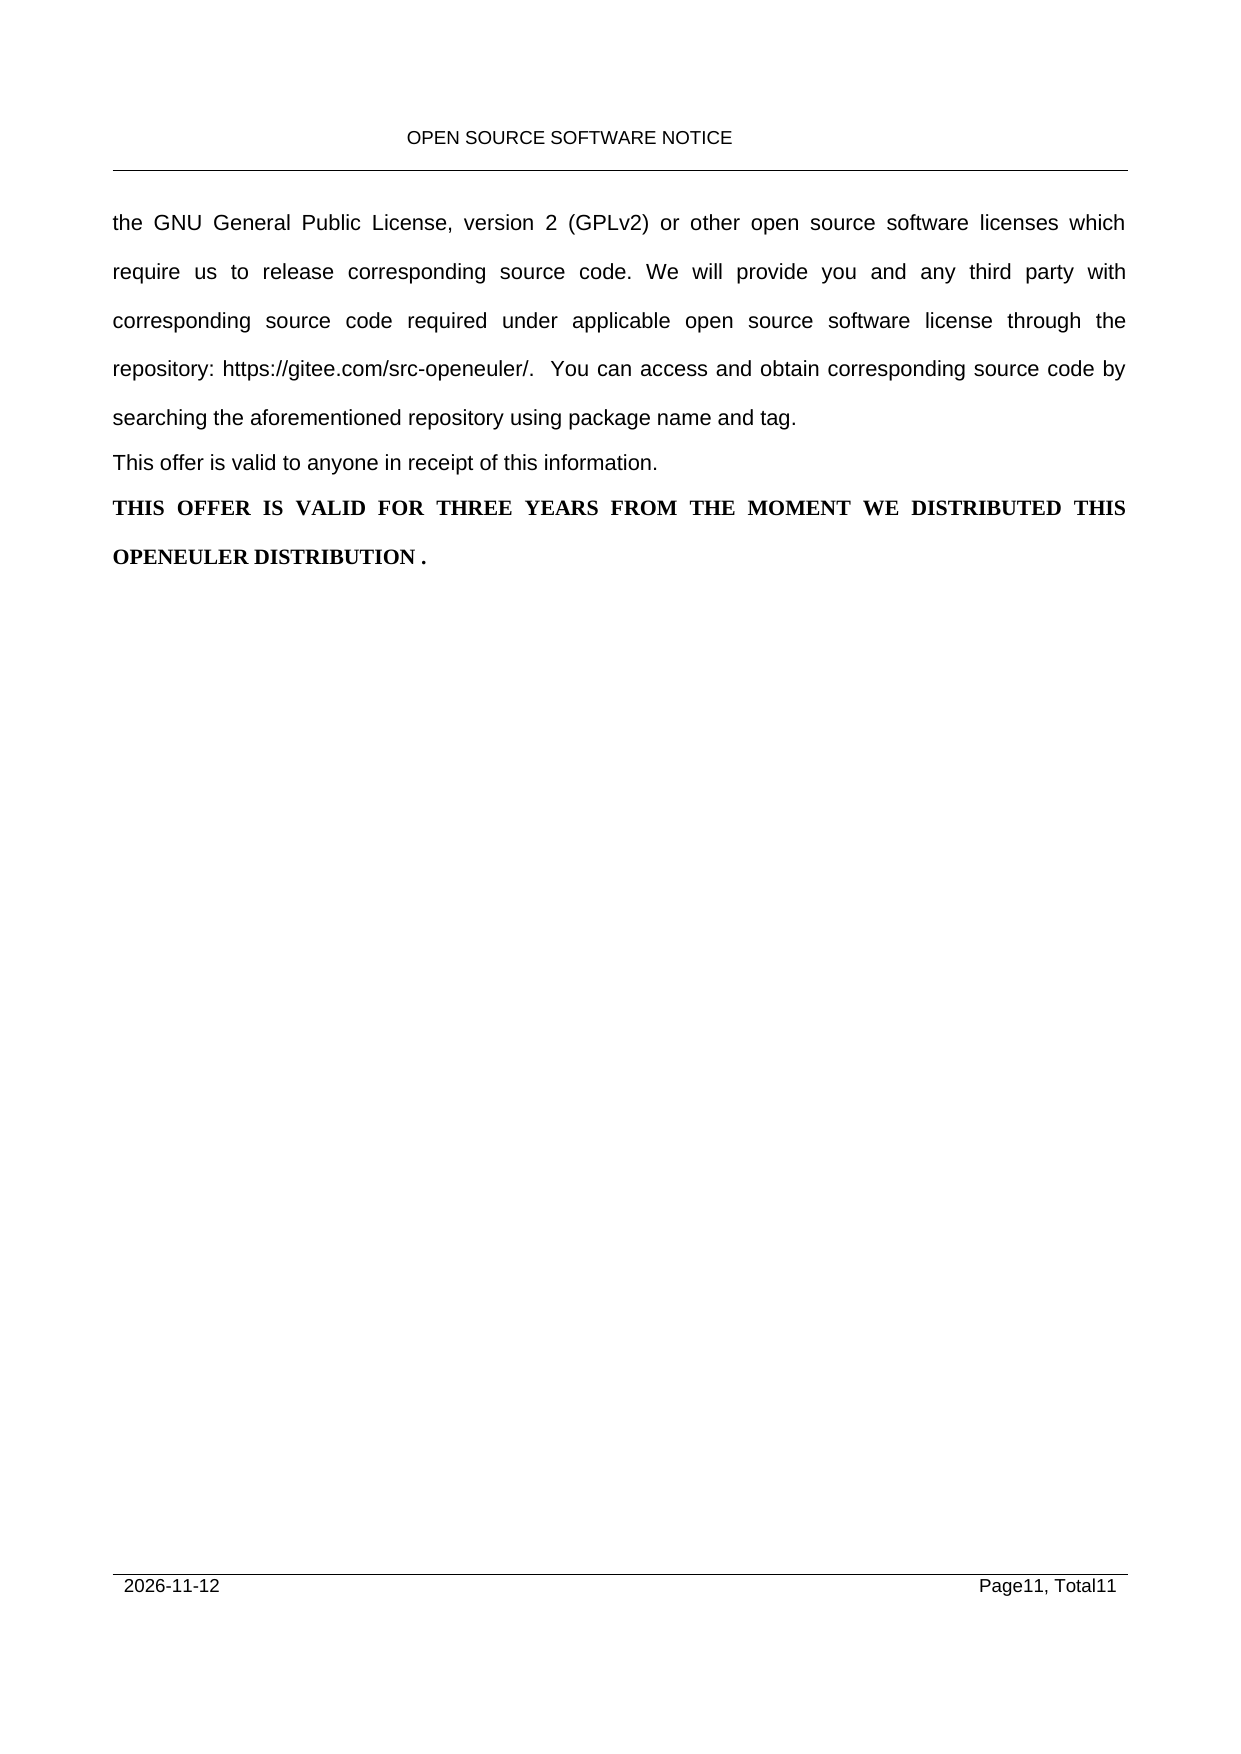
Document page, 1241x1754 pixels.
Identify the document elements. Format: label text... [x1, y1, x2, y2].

text THIS OFFER IS VALID FOR THREE YEARS FROM THE MOMENT WE DISTRIBUTED THIS OPENEULER DISTRIBUTION . [112, 492, 1128, 573]
text This offer is valid to anyone in receipt of this information. [112, 446, 1128, 479]
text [112, 206, 1128, 434]
